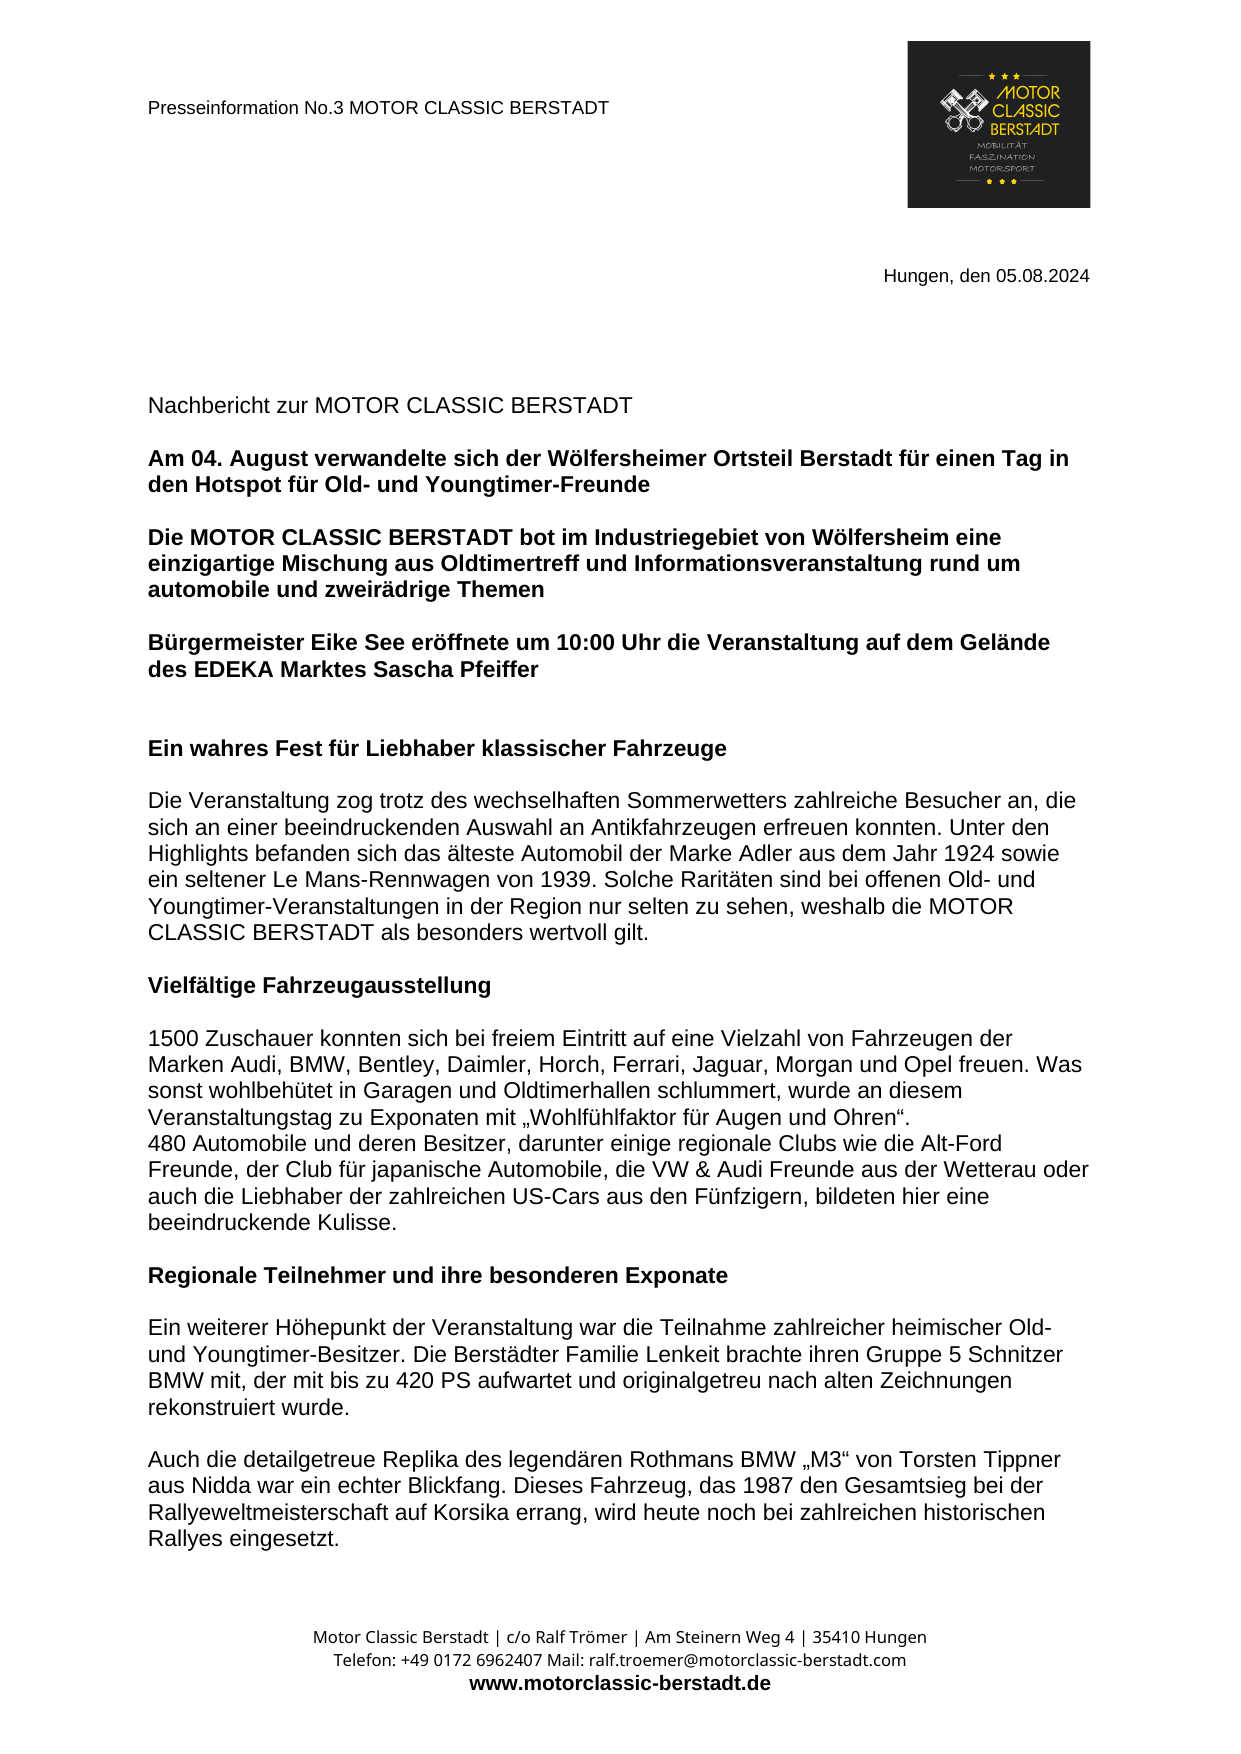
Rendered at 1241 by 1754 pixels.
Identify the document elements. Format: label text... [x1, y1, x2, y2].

text Ein wahres Fest für Liebhaber klassischer Fahrzeuge [148, 734, 1093, 761]
text Bürgermeister Eike See eröffnete um 10:00 Uhr die Veranstaltung auf dem Gelände des EDEKA Marktes Sascha Pfeiffer [148, 629, 1093, 682]
text Ein weiterer Höhepunkt der Veranstaltung war die Teilnahme zahlreicher heimischer Old- und Youngtimer-Besitzer. Die Berstädter Familie Lenkeit brachte ihren Gruppe 5 Schnitzer BMW mit, der mit bis zu 420 PS aufwartet und originalgetreu nach alten Zeichnungen rekonstruiert wurde. [148, 1314, 1093, 1420]
text Nachbericht zur MOTOR CLASSIC BERSTADT [148, 392, 1093, 418]
text Auch die detailgetreue Replika des legendären Rothmans BMW „M3“ von Torsten Tippner aus Nidda war ein echter Blickfang. Dieses Fahrzeug, das 1987 den Gesamtsieg bei der Rallyeweltmeisterschaft auf Korsika errang, wird heute noch bei zahlreichen historischen Rallyes eingesetzt. [148, 1446, 1093, 1552]
picture [907, 41, 1091, 208]
text 1500 Zuschauer konnten sich bei freiem Eintritt auf eine Vielzahl von Fahrzeugen der Marken Audi, BMW, Bentley, Daimler, Horch, Ferrari, Jaguar, Morgan und Opel freuen. Was sonst wohlbehütet in Garagen und Oldtimerhallen schlummert, wurde an diesem Veranstaltungstag zu Exponaten mit „Wohlfühlfaktor für Augen und Ohren“. [148, 1024, 1093, 1130]
text Die Veranstaltung zog trotz des wechselhaften Sommerwetters zahlreiche Besucher an, die sich an einer beeindruckenden Auswahl an Antikfahrzeugen erfreuen konnten. Unter den Highlights befanden sich das älteste Automobil der Marke Adler aus dem Jahr 1924 sowie ein seltener Le Mans-Rennwagen von 1939. Solche Raritäten sind bei offenen Old- und Youngtimer-Veranstaltungen in der Region nur selten zu sehen, weshalb die MOTOR CLASSIC BERSTADT als besonders wertvoll gilt. [148, 787, 1093, 945]
text Hungen, den 05.08.2024 [148, 265, 1093, 287]
text Am 04. August verwandelte sich der Wölfersheimer Ortsteil Berstadt für einen Tag in den Hotspot für Old- und Youngtimer-Freunde [148, 445, 1093, 497]
text Die MOTOR CLASSIC BERSTADT bot im Industriegebiet von Wölfersheim eine einzigartige Mischung aus Oldtimertreff und Informationsveranstaltung rund um automobile und zweirädrige Themen [148, 524, 1093, 603]
text Vielfältige Fahrzeugausstellung [148, 972, 1093, 998]
text Regionale Teilnehmer und ihre besonderen Exponate [148, 1262, 1093, 1288]
text 480 Automobile und deren Besitzer, darunter einige regionale Clubs wie die Alt-Ford Freunde, der Club für japanische Automobile, die VW & Audi Freunde aus der Wetterau oder auch die Liebhaber der zahlreichen US-Cars aus den Fünfzigern, bildeten hier eine beeindruckende Kulisse. [148, 1130, 1093, 1235]
